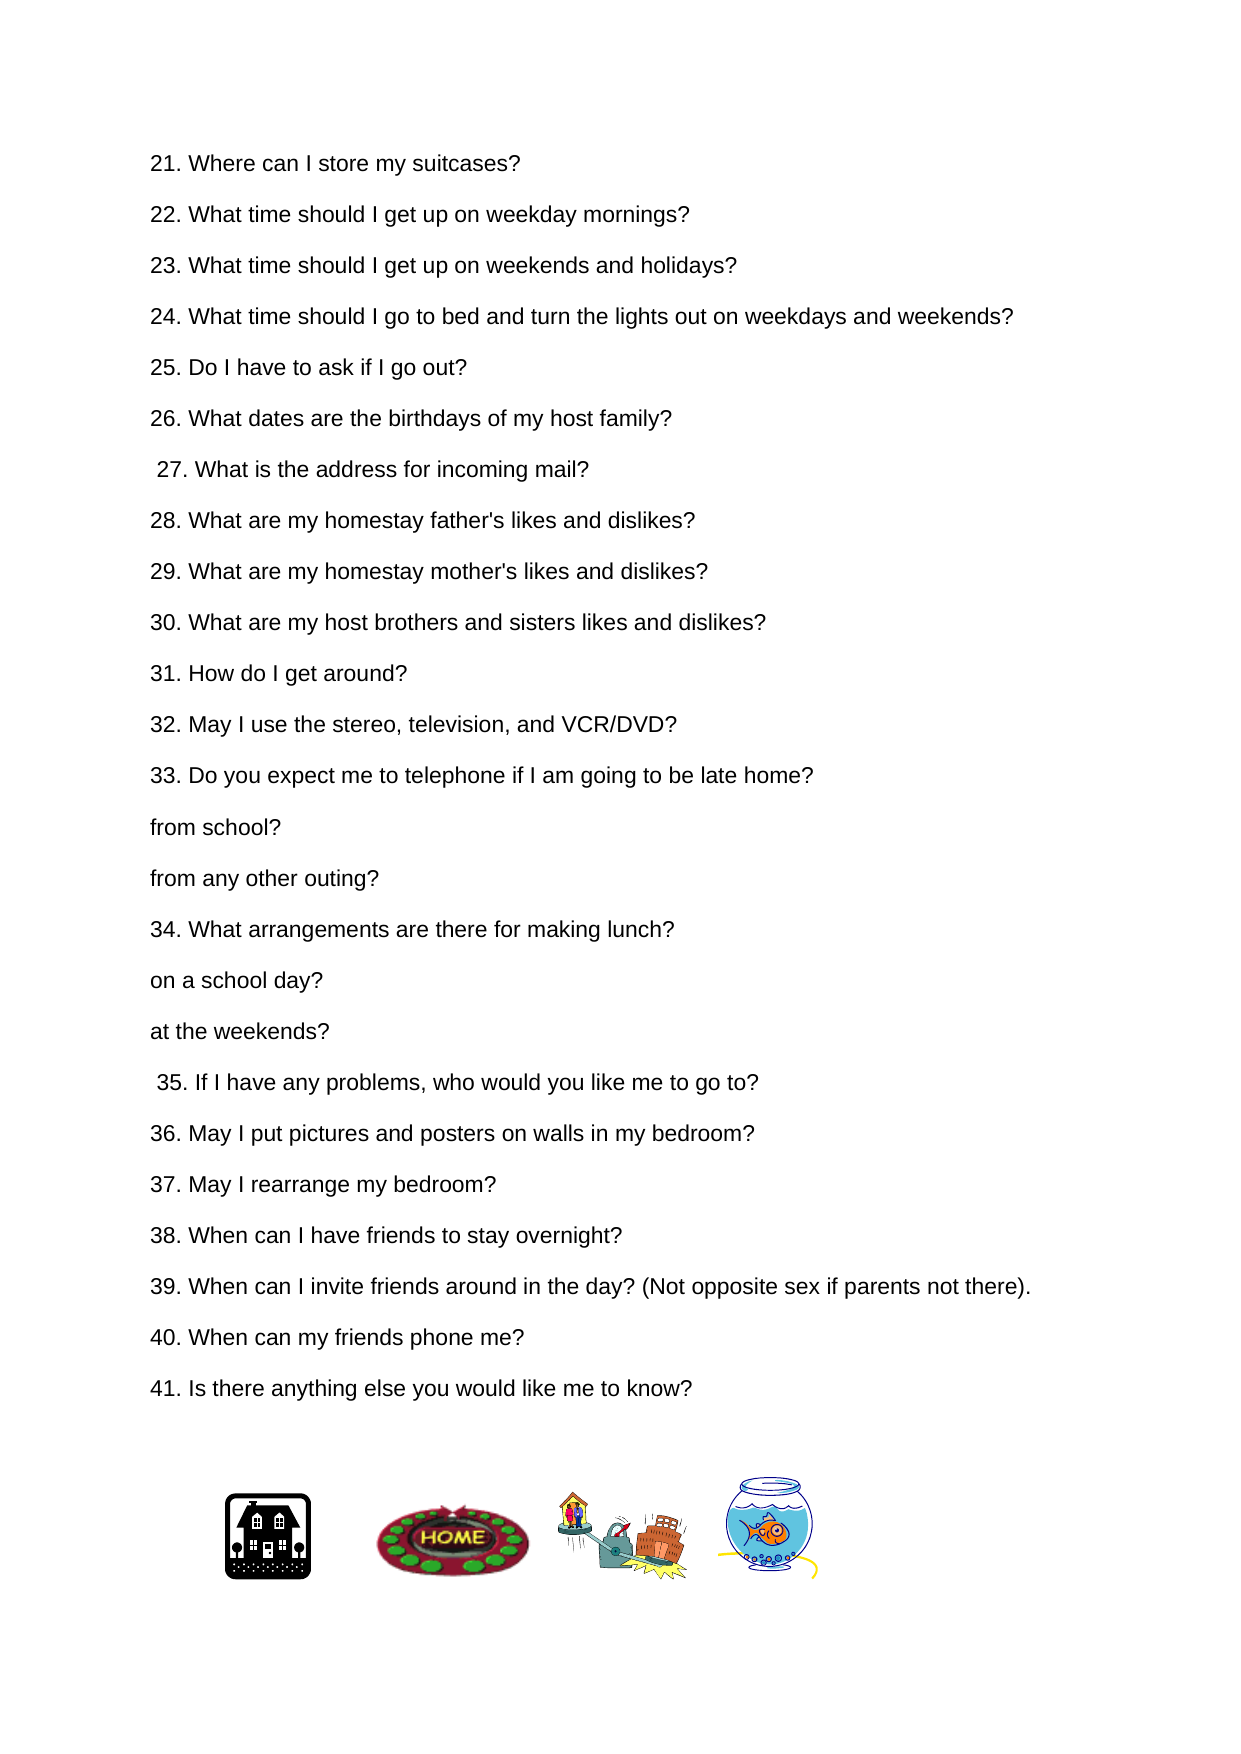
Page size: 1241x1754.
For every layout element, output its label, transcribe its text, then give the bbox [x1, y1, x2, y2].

text 37. May I rearrange my bedroom? [150, 1171, 1090, 1197]
text 38. When can I have friends to stay overnight? [150, 1222, 1090, 1248]
text 41. Is there anything else you would like me to know? [150, 1375, 1090, 1401]
text 40. When can my friends phone me? [150, 1324, 1090, 1350]
text 24. What time should I go to bed and turn the lights out on weekdays and weekends? [150, 303, 1090, 329]
text 23. What time should I get up on weekends and holidays? [150, 252, 1090, 278]
text 21. Where can I store my suitcases? [150, 150, 1090, 176]
text 25. Do I have to ask if I go out? [150, 354, 1090, 381]
text from school? [150, 813, 1090, 840]
text 33. Do you expect me to telephone if I am going to be late home? [150, 762, 1090, 789]
text from any other outing? [150, 864, 1090, 891]
text 28. What are my homestay father's likes and dislikes? [150, 507, 1090, 534]
text 29. What are my homestay mother's likes and dislikes? [150, 558, 1090, 585]
text 34. What arrangements are there for making lunch? [150, 916, 1090, 942]
text 22. What time should I get up on weekday mornings? [150, 201, 1090, 227]
text 32. May I use the stereo, television, and VCR/DVD? [150, 711, 1090, 738]
text 39. When can I invite friends around in the day? (Not opposite sex if parents not there). [150, 1273, 1090, 1299]
text 26. What dates are the birthdays of my host family? [150, 405, 1090, 432]
text 27. What is the address for incoming mail? [150, 456, 1090, 483]
text at the weekends? [150, 1018, 1090, 1044]
text 35. If I have any problems, who would you like me to go to? [150, 1069, 1090, 1095]
text 31. How do I get around? [150, 660, 1090, 687]
text 36. May I put pictures and posters on walls in my bedroom? [150, 1120, 1090, 1146]
text 30. What are my host brothers and sisters likes and dislikes? [150, 609, 1090, 636]
text on a school day? [150, 967, 1090, 993]
picture [375, 1501, 532, 1580]
